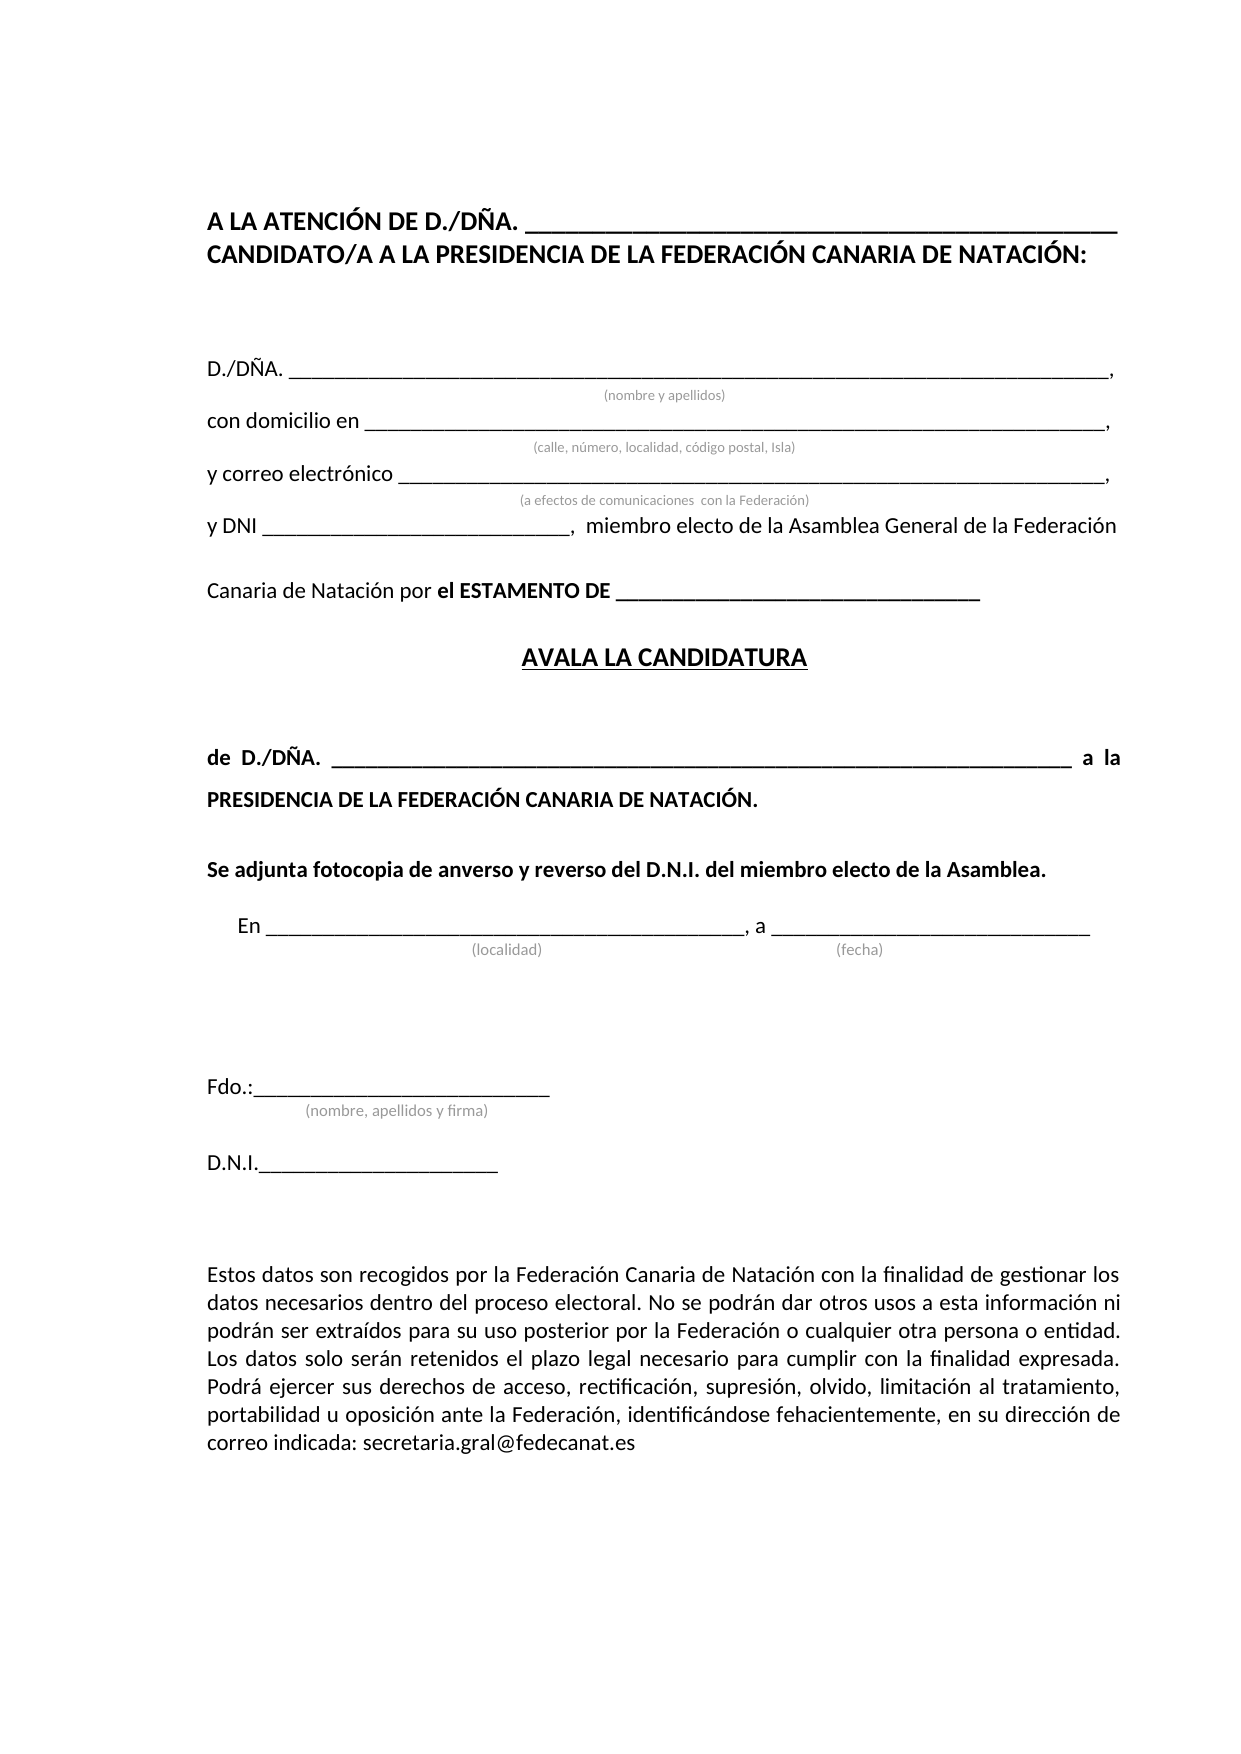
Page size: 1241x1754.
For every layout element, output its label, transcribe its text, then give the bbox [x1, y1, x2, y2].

text A LA ATENCIÓN DE D./DÑA. ____________________________________________ [207, 204, 1122, 237]
text Fdo.:__________________________ [207, 1072, 1122, 1100]
text D./DÑA. ________________________________________________________________________, [207, 354, 1122, 382]
text con domicilio en _________________________________________________________________, [207, 406, 1122, 434]
text (nombre, apellidos y firma) [207, 1100, 1122, 1120]
text En __________________________________________, a ____________________________ [207, 911, 1122, 939]
text D.N.I._____________________ [207, 1148, 1122, 1176]
text Canaria de Natación por el ESTAMENTO DE ________________________________ [207, 576, 1122, 604]
text Se adjunta fotocopia de anverso y reverso del D.N.I. del miembro electo de la Asamblea. [207, 855, 1122, 883]
text de D./DÑA. _________________________________________________________________ a la PRESIDENCIA DE LA FEDERACIÓN CANARIA DE NATACIÓN. [207, 743, 1122, 813]
text CANDIDATO/A A LA PRESIDENCIA DE LA FEDERACIÓN CANARIA DE NATACIÓN: [207, 237, 1122, 270]
text (nombre y apellidos) [207, 386, 1122, 404]
text (a efectos de comunicaciones con la Federación) [207, 491, 1122, 509]
text y DNI ___________________________, miembro electo de la Asamblea General de la Federación [207, 512, 1122, 540]
text (calle, número, localidad, código postal, Isla) [207, 439, 1122, 456]
text Estos datos son recogidos por la Federación Canaria de Natación con la finalidad de gestionar los datos necesarios dentro del proceso electoral. No se podrán dar otros usos a esta información ni podrán ser extraídos para su uso posterior por la Federación o cualquier otra persona o entidad. Los datos solo serán retenidos el plazo legal necesario para cumplir con la finalidad expresada. Podrá ejercer sus derechos de acceso, rectificación, supresión, olvido, limitación al tratamiento, portabilidad u oposición ante la Federación, identificándose fehacientemente, en su dirección de correo indicada: secretaria.gral@fedecanat.es [207, 1260, 1122, 1456]
text y correo electrónico ______________________________________________________________, [207, 459, 1122, 487]
text (localidad) (fecha) [207, 939, 1122, 960]
text AVALA LA CANDIDATURA [207, 640, 1122, 673]
